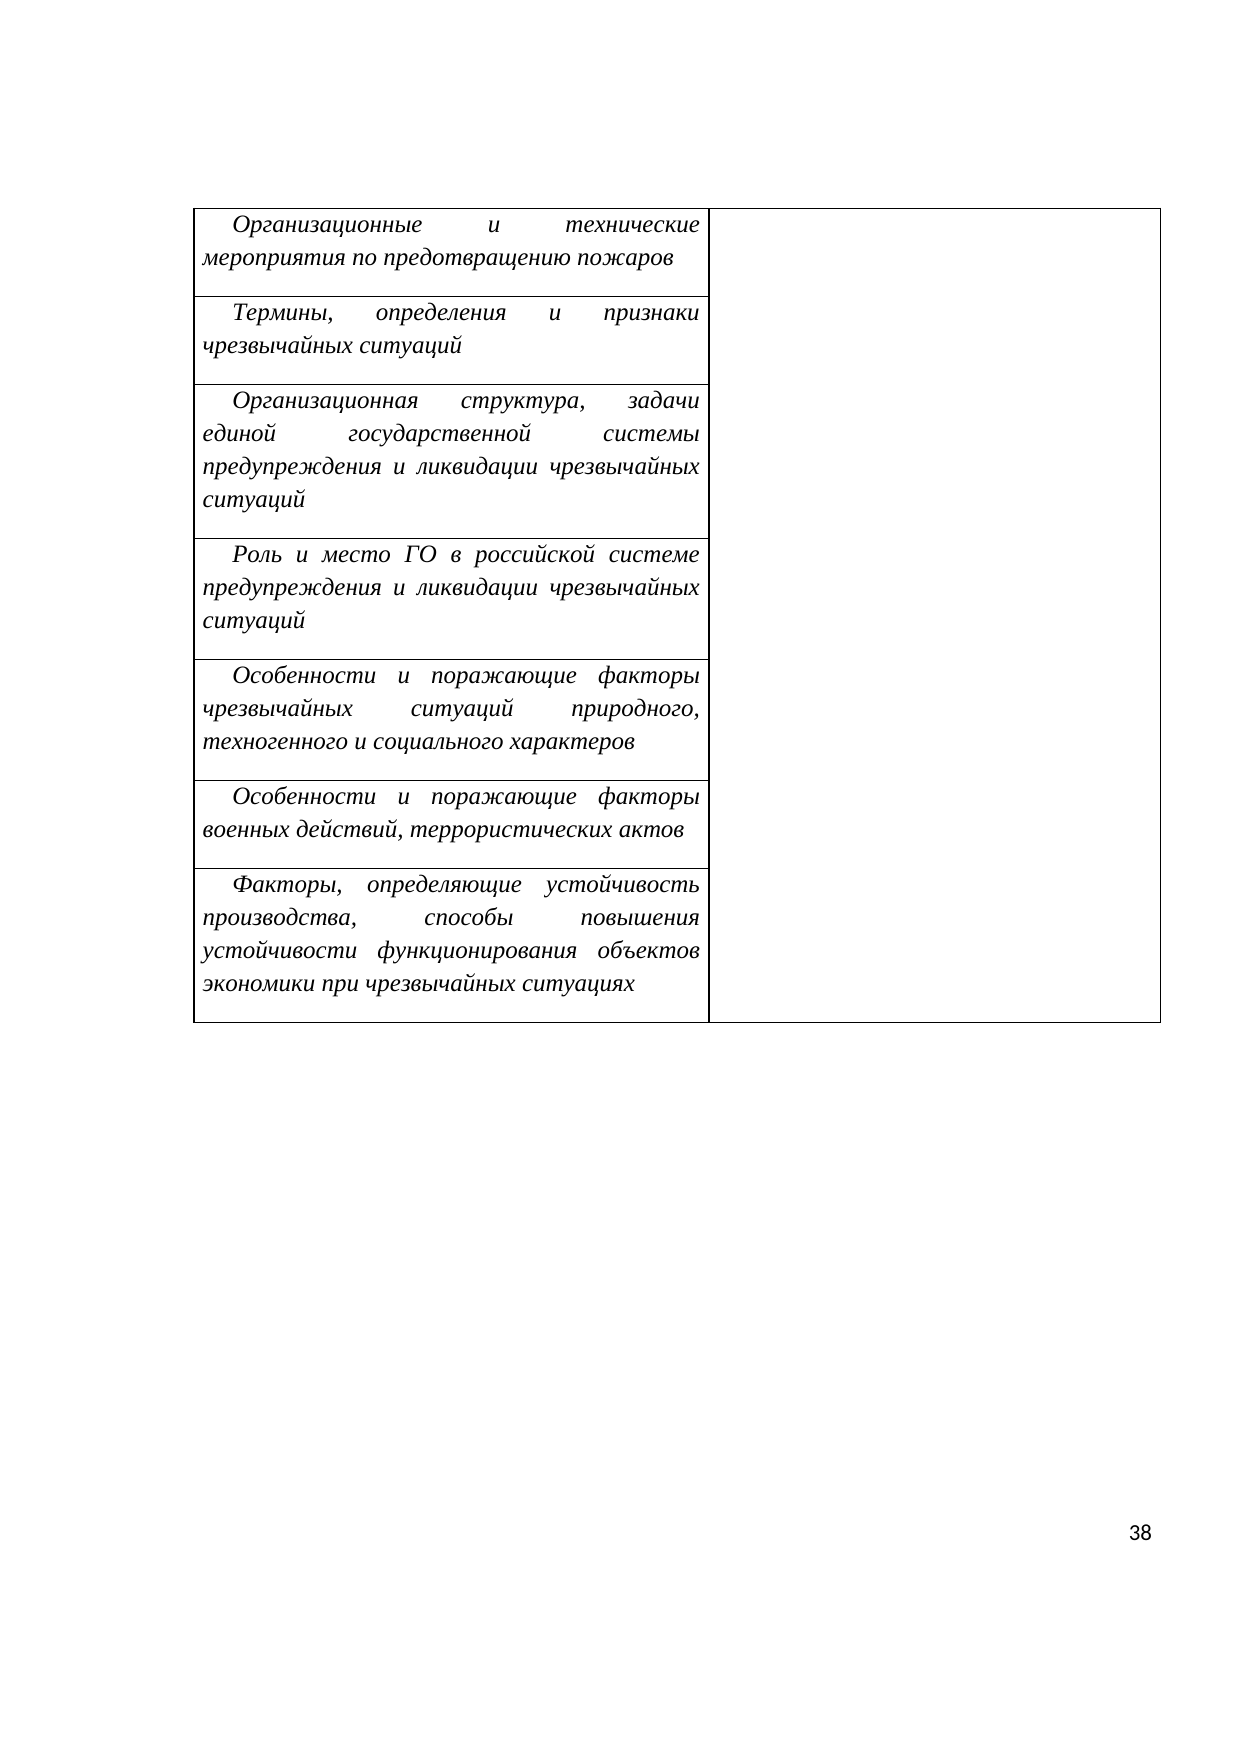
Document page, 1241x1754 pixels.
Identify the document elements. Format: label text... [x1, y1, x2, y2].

table_cell Особенности и поражающие факторы чрезвычайных ситуаций природного, техногенного и социального характеров [195, 660, 708, 780]
table_cell Факторы, определяющие устойчивость производства, способы повышения устойчивости функционирования объектов экономики при чрезвычайных ситуациях [195, 869, 708, 1022]
table_cell Организационные и технические мероприятия по предотвращению пожаров [195, 209, 708, 296]
table_cell Особенности и поражающие факторы военных действий, террористических актов [195, 781, 708, 868]
table_cell Роль и место ГО в российской системе предупреждения и ликвидации чрезвычайных ситуаций [195, 539, 708, 659]
table_cell Термины, определения и признаки чрезвычайных ситуаций [195, 297, 708, 383]
table_cell Организационная структура, задачи единой государственной системы предупреждения и ликвидации чрезвычайных ситуаций [195, 385, 708, 538]
